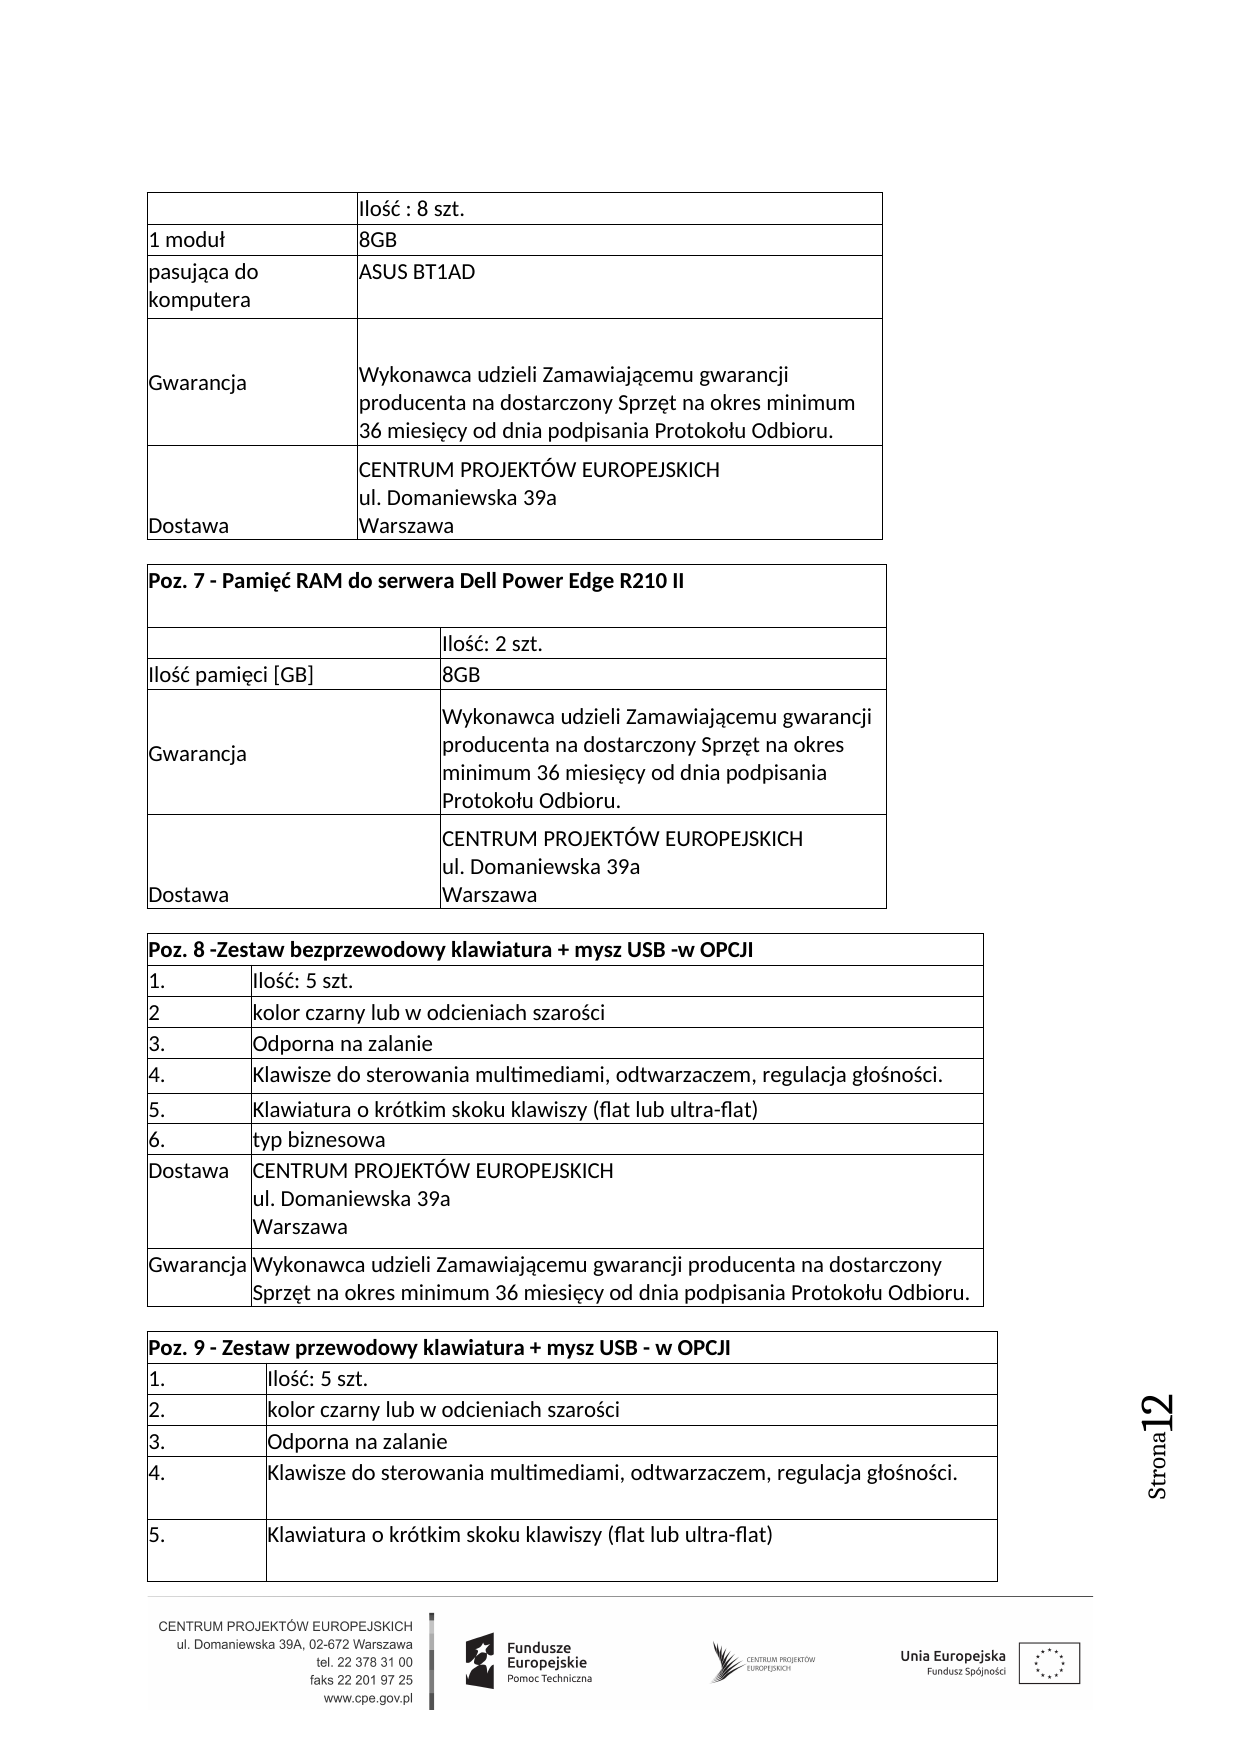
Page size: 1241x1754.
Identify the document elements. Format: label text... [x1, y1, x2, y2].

table_cell 6. [148, 1124, 251, 1154]
table_cell 4. [148, 1059, 251, 1093]
table_cell 5. [148, 1520, 266, 1581]
table_cell 1. [148, 966, 251, 996]
table_cell Gwarancja [148, 690, 440, 814]
table_cell Gwarancja [148, 319, 357, 444]
table_cell [148, 628, 440, 658]
table_cell Wykonawca udzieli Zamawiającemu gwarancji producenta na dostarczony Sprzęt na okres minimum 36 miesięcy od dnia podpisania Protokołu Odbioru. [252, 1249, 983, 1306]
table_header Poz. 9 - Zestaw przewodowy klawiatura + mysz USB - w OPCJI [148, 1332, 997, 1362]
table_cell CENTRUM PROJEKTÓW EUROPEJSKICH ul. Domaniewska 39a Warszawa [252, 1155, 983, 1248]
table_cell 1. [148, 1364, 266, 1394]
table_cell 5. [148, 1094, 251, 1123]
table_cell [148, 193, 357, 224]
table_cell Ilość: 5 szt. [252, 966, 983, 996]
table_cell Wykonawca udzieli Zamawiającemu gwarancji producenta na dostarczony Sprzęt na okres minimum 36 miesięcy od dnia podpisania Protokołu Odbioru. [358, 319, 882, 444]
table_cell Ilość: 5 szt. [267, 1364, 997, 1394]
table_cell 3. [148, 1028, 251, 1058]
table_cell Ilość: 2 szt. [441, 628, 886, 658]
table_cell Odporna na zalanie [267, 1426, 997, 1456]
table_cell Dostawa [148, 1155, 251, 1248]
table_cell 3. [148, 1426, 266, 1456]
table_cell Wykonawca udzieli Zamawiającemu gwarancji producenta na dostarczony Sprzęt na okres minimum 36 miesięcy od dnia podpisania Protokołu Odbioru. [441, 690, 886, 814]
table_header Poz. 7 - Pamięć RAM do serwera Dell Power Edge R210 II [148, 565, 886, 627]
table_cell kolor czarny lub w odcieniach szarości [267, 1395, 997, 1425]
table_cell 4. [148, 1457, 266, 1519]
table_cell Klawisze do sterowania multimediami, odtwarzaczem, regulacja głośności. [267, 1457, 997, 1519]
table_cell Gwarancja [148, 1249, 251, 1306]
table_cell 2 [148, 997, 251, 1027]
table_cell Dostawa [148, 446, 357, 539]
table_cell Odporna na zalanie [252, 1028, 983, 1058]
table_cell 8GB [441, 659, 886, 689]
table_cell Klawisze do sterowania multimediami, odtwarzaczem, regulacja głośności. [252, 1059, 983, 1093]
table_cell ASUS BT1AD [358, 256, 882, 318]
picture [147, 1596, 1094, 1710]
table_header Poz. 8 -Zestaw bezprzewodowy klawiatura + mysz USB -w OPCJI [148, 934, 983, 964]
table_cell Ilość pamięci [GB] [148, 659, 440, 689]
table_cell CENTRUM PROJEKTÓW EUROPEJSKICH ul. Domaniewska 39a Warszawa [441, 815, 886, 908]
table_cell Klawiatura o krótkim skoku klawiszy (flat lub ultra-flat) [252, 1094, 983, 1123]
table_cell typ biznesowa [252, 1124, 983, 1154]
table_cell Ilość : 8 szt. [358, 193, 882, 224]
table_cell CENTRUM PROJEKTÓW EUROPEJSKICH ul. Domaniewska 39a Warszawa [358, 446, 882, 539]
table_cell 1 moduł [148, 225, 357, 255]
table_cell Dostawa [148, 815, 440, 908]
table_cell 2. [148, 1395, 266, 1425]
table_cell 8GB [358, 225, 882, 255]
table_cell Klawiatura o krótkim skoku klawiszy (flat lub ultra-flat) [267, 1520, 997, 1581]
table_cell kolor czarny lub w odcieniach szarości [252, 997, 983, 1027]
table_cell pasująca do komputera [148, 256, 357, 318]
